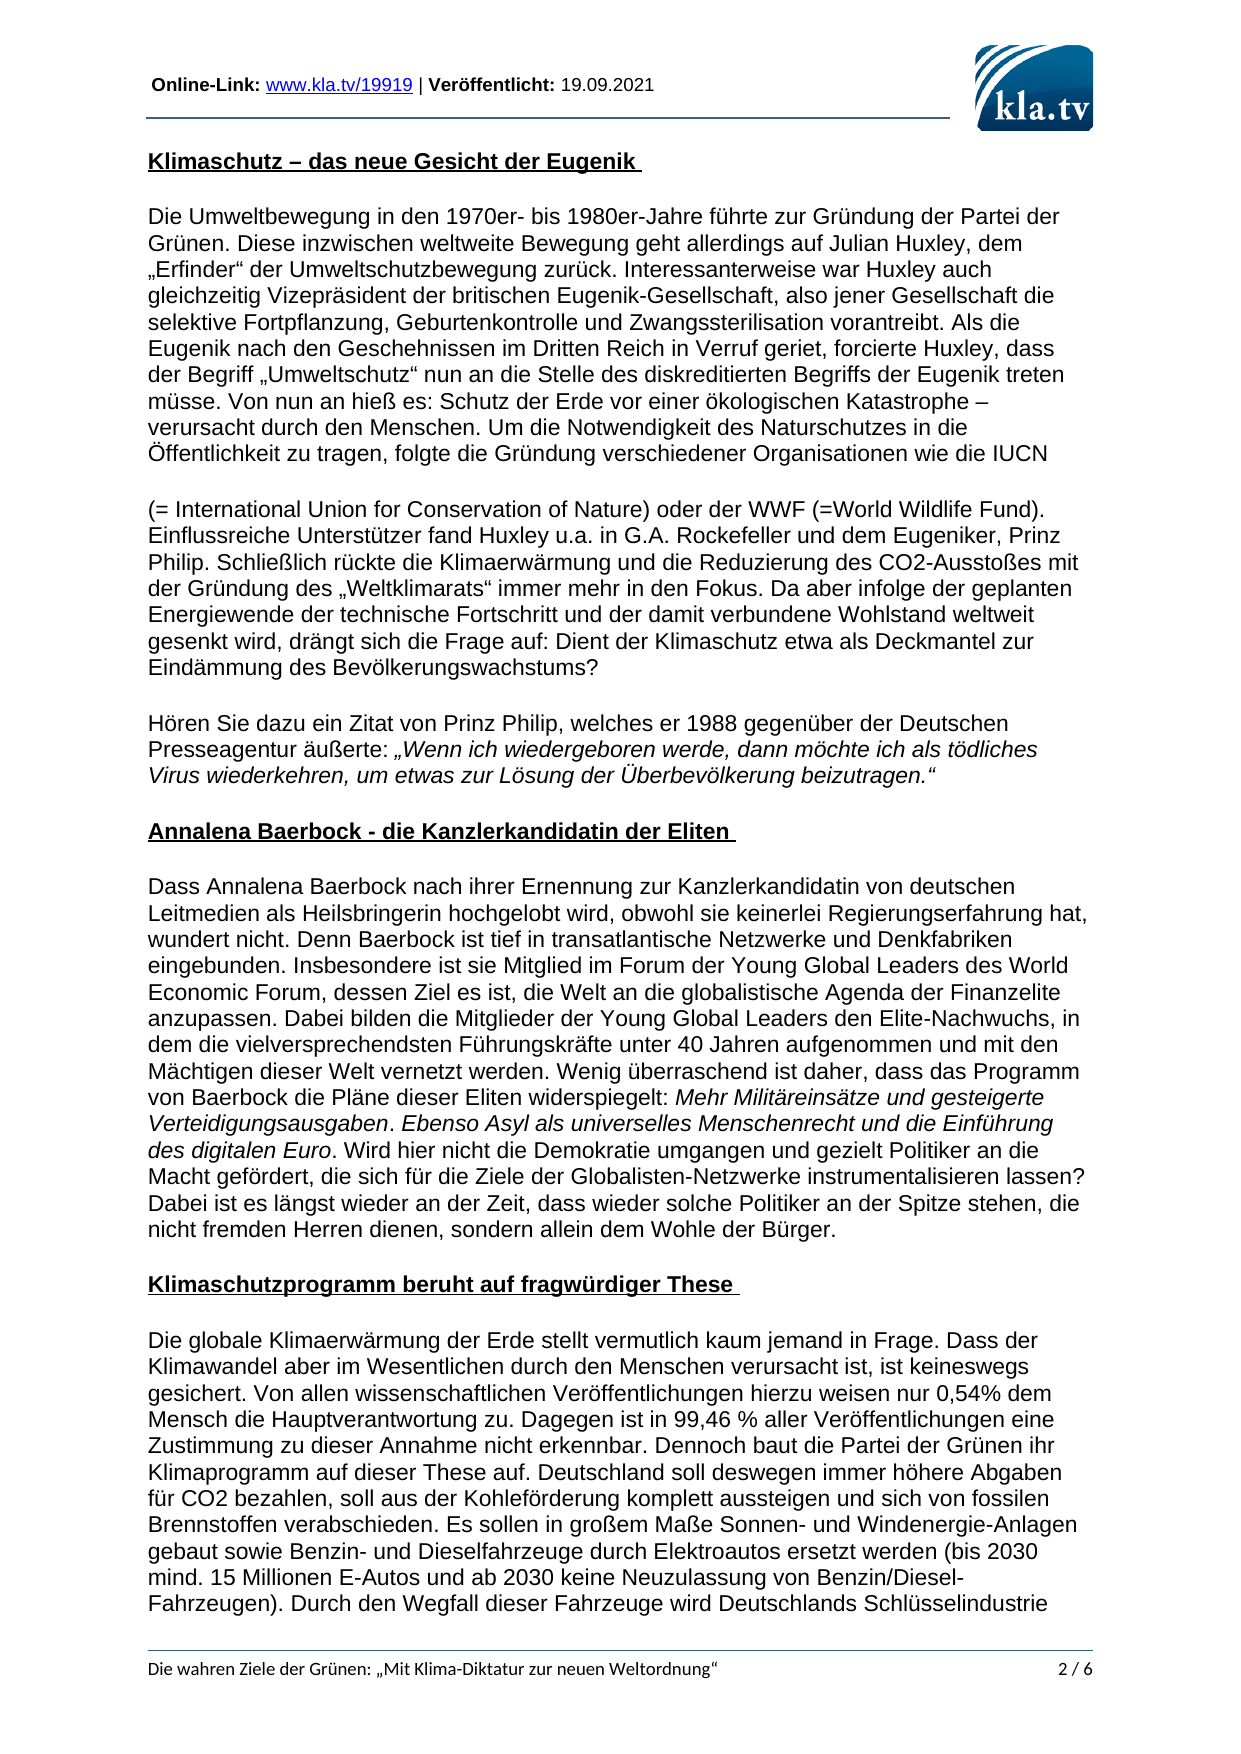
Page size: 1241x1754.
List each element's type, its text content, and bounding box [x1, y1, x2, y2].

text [148, 1327, 1093, 1617]
text Hören Sie dazu ein Zitat von Prinz Philip, welches er 1988 gegenüber der Deutschen Presseagentur äußerte: „Wenn ich wiedergeboren werde, dann möchte ich als tödliches Virus wiederkehren, um etwas zur Lösung der Überbevölkerung beizutragen.“ [148, 709, 1093, 788]
text Dass Annalena Baerbock nach ihrer Ernennung zur Kanzlerkandidatin von deutschen Leitmedien als Heilsbringerin hochgelobt wird, obwohl sie keinerlei Regierungserfahrung hat, wundert nicht. Denn Baerbock ist tief in transatlantische Netzwerke und Denkfabriken eingebunden. Insbesondere ist sie Mitglied im Forum der Young Global Leaders des World Economic Forum, dessen Ziel es ist, die Welt an die globalistische Agenda der Finanzelite anzupassen. Dabei bilden die Mitglieder der Young Global Leaders den Elite-Nachwuchs, in dem die vielversprechendsten Führungskräfte unter 40 Jahren aufgenommen und mit den Mächtigen dieser Welt vernetzt werden. Wenig überraschend ist daher, dass das Programm von Baerbock die Pläne dieser Eliten widerspiegelt: Mehr Militäreinsätze und gesteigerte Verteidigungsausgaben. Ebenso Asyl als universelles Menschenrecht und die Einführung des digitalen Euro. Wird hier nicht die Demokratie umgangen und gezielt Politiker an die Macht gefördert, die sich für die Ziele der Globalisten-Netzwerke instrumentalisieren lassen? Dabei ist es längst wieder an der Zeit, dass wieder solche Politiker an der Spitze stehen, die nicht fremden Herren dienen, sondern allein dem Wohle der Bürger. [148, 873, 1093, 1242]
text Klimaschutzprogramm beruht auf fragwürdiger These [148, 1271, 1093, 1298]
text (= International Union for Conservation of Nature) oder der WWF (=World Wildlife Fund). Einflussreiche Unterstützer fand Huxley u.a. in G.A. Rockefeller und dem Eugeniker, Prinz Philip. Schließlich rückte die Klimaerwärmung und die Reduzierung des CO2-Ausstoßes mit der Gründung des „Weltklimarats“ immer mehr in den Fokus. Da aber infolge der geplanten Energiewende der technische Fortschritt und der damit verbundene Wohlstand weltweit gesenkt wird, drängt sich die Frage auf: Dient der Klimaschutz etwa als Deckmantel zur Eindämmung des Bevölkerungswachstums? [148, 496, 1093, 680]
text Klimaschutz – das neue Gesicht der Eugenik [148, 148, 1093, 174]
text Die Umweltbewegung in den 1970er- bis 1980er-Jahre führte zur Gründung der Partei der Grünen. Diese inzwischen weltweite Bewegung geht allerdings auf Julian Huxley, dem „Erfinder“ der Umweltschutzbewegung zurück. Interessanterweise war Huxley auch gleichzeitig Vizepräsident der britischen Eugenik-Gesellschaft, also jener Gesellschaft die selektive Fortpflanzung, Geburtenkontrolle und Zwangssterilisation vorantreibt. Als die Eugenik nach den Geschehnissen im Dritten Reich in Verruf geriet, forcierte Huxley, dass der Begriff „Umweltschutz“ nun an die Stelle des diskreditierten Begriffs der Eugenik treten müsse. Von nun an hieß es: Schutz der Erde vor einer ökologischen Katastrophe – verursacht durch den Menschen. Um die Notwendigkeit des Naturschutzes in die Öffentlichkeit zu tragen, folgte die Gründung verschiedener Organisationen wie die IUCN [148, 203, 1093, 467]
text Annalena Baerbock - die Kanzlerkandidatin der Eliten [148, 818, 1093, 844]
